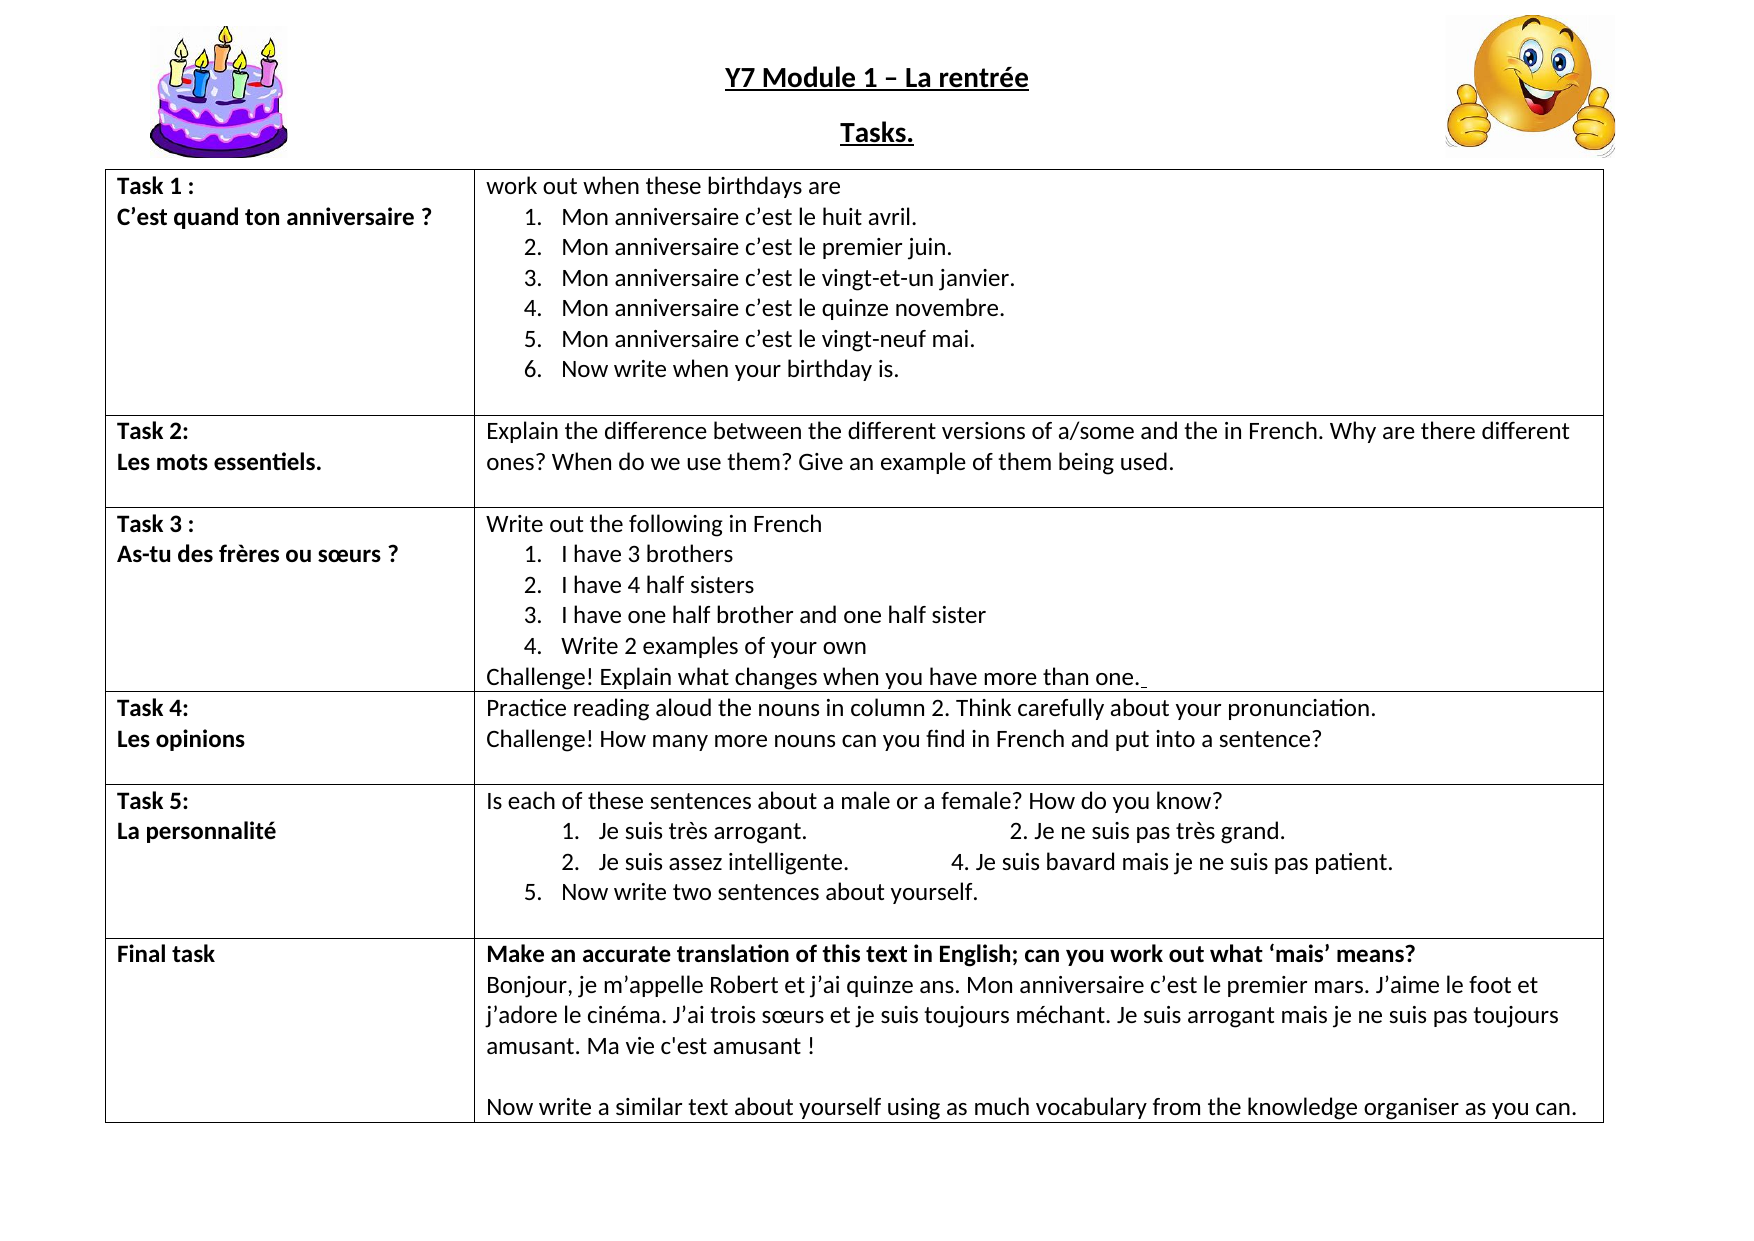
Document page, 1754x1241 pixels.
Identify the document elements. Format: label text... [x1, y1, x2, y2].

table_header work out when these birthdays are Mon anniversaire c’est le huit avril. Mon anniversaire c’est le premier juin. Mon anniversaire c’est le vingt-et-un janvier. Mon anniversaire c’est le quinze novembre. Mon anniversaire c’est le vingt-neuf mai. Now write when your birthday is. [475, 170, 1603, 414]
table_cell Make an accurate translation of this text in English; can you work out what ‘mais’ means? Bonjour, je m’appelle Robert et j’ai quinze ans. Mon anniversaire c’est le premier mars. J’aime le foot et j’adore le cinéma. J’ai trois sœurs et je suis toujours méchant. Je suis arrogant mais je ne suis pas toujours amusant. Ma vie c'est amusant ! Now write a similar text about yourself using as much vocabulary from the knowledge organiser as you can. [475, 939, 1603, 1122]
table_cell Task 5: La personnalité [106, 785, 474, 937]
table_cell Is each of these sentences about a male or a female? How do you know? Je suis très arrogant. 2. Je ne suis pas très grand. Je suis assez intelligente. 4. Je suis bavard mais je ne suis pas patient. Now write two sentences about yourself. [475, 785, 1603, 937]
table_cell Task 2: Les mots essentiels. [106, 416, 474, 507]
text Y7 Module 1 – La rentrée [288, 59, 1445, 95]
text Tasks. [288, 114, 1445, 150]
table_cell Task 3 : As-tu des frères ou sœurs ? [106, 508, 474, 691]
table_header Task 1 : C’est quand ton anniversaire ? [106, 170, 474, 414]
table_cell Practice reading aloud the nouns in column 2. Think carefully about your pronunciation. Challenge! How many more nouns can you find in French and put into a sentence? [475, 692, 1603, 784]
table_cell Write out the following in French I have 3 brothers I have 4 half sisters I have one half brother and one half sister Write 2 examples of your own Challenge! Explain what changes when you have more than one. [475, 508, 1603, 691]
picture [150, 26, 288, 158]
picture [1445, 15, 1616, 158]
table_cell Task 4: Les opinions [106, 692, 474, 784]
table_cell Explain the difference between the different versions of a/some and the in French. Why are there different ones? When do we use them? Give an example of them being used. [475, 416, 1603, 507]
table_cell Final task [106, 939, 474, 1122]
